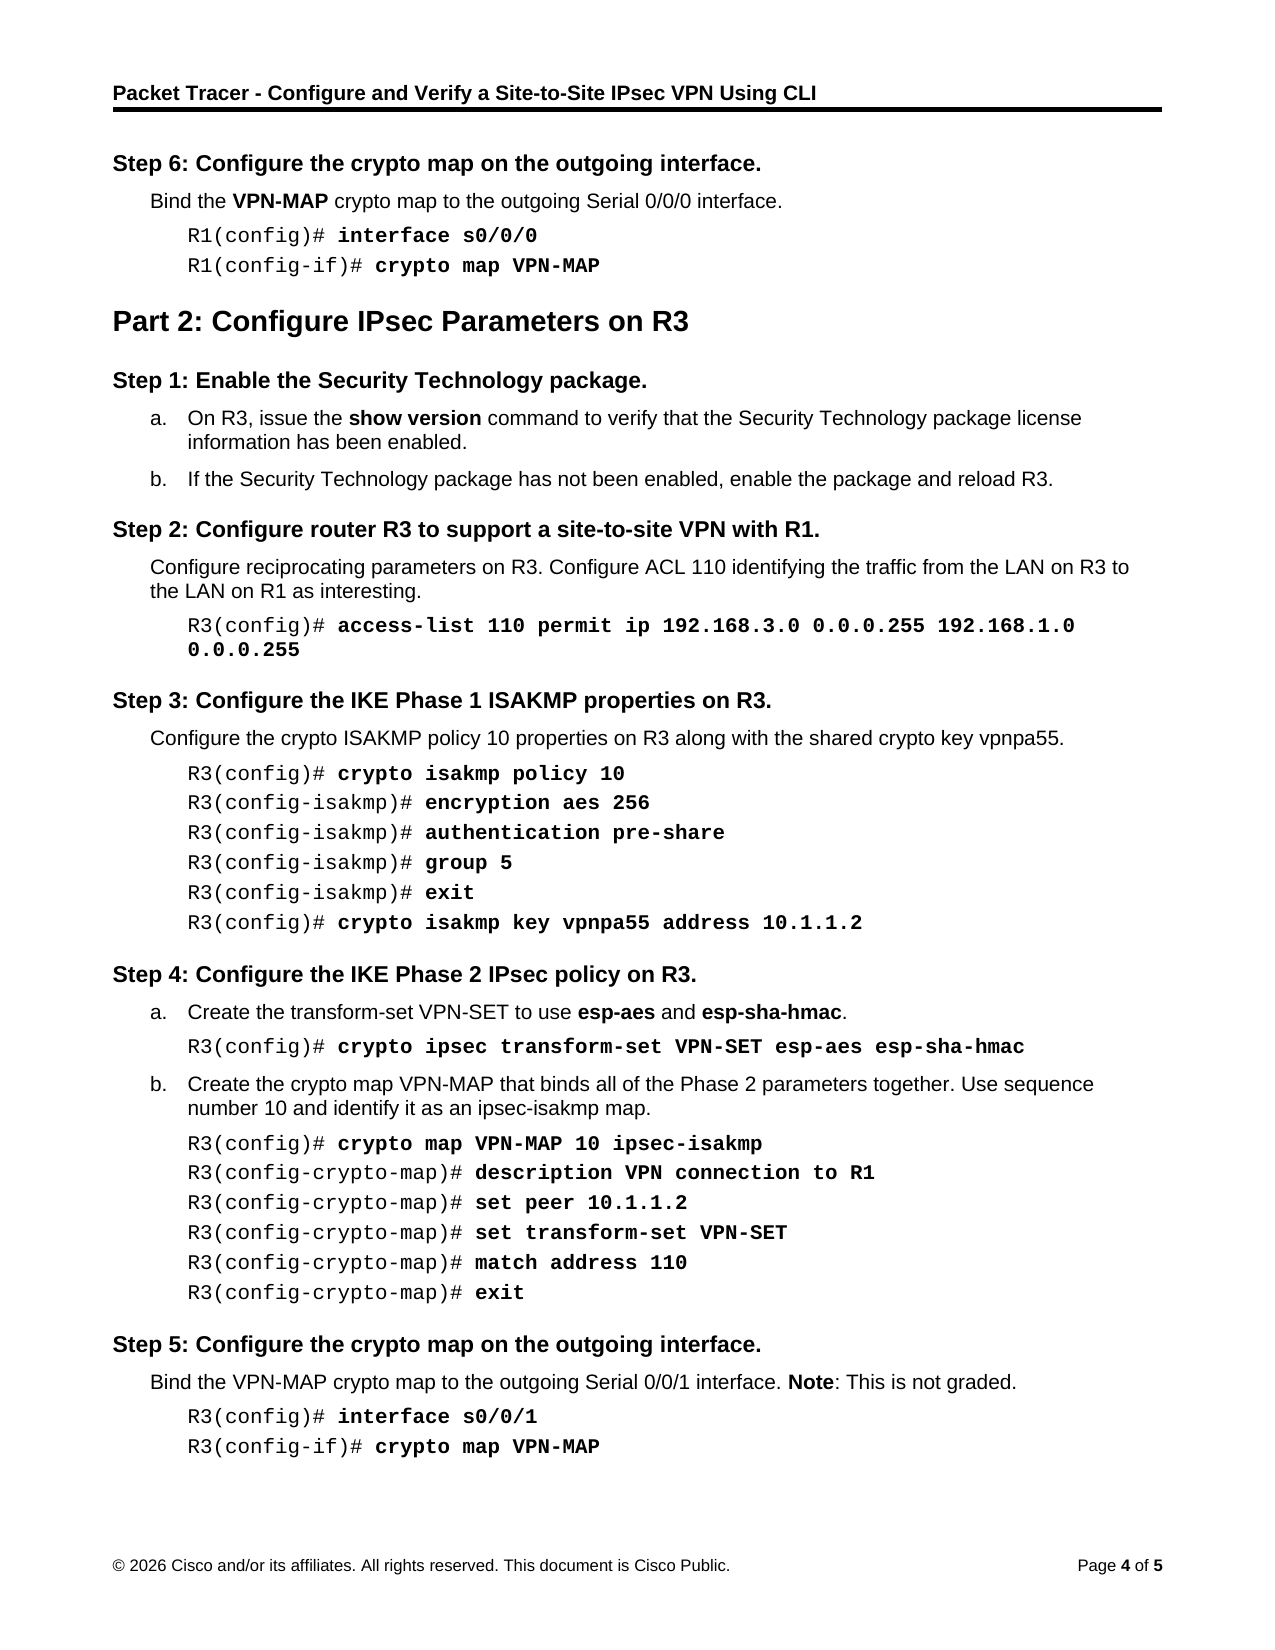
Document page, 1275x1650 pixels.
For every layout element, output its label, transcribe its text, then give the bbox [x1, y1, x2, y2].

text Configure the crypto map on the outgoing interface. [112, 1331, 1162, 1357]
text R3(config-isakmp)# encryption aes 256 [187, 792, 1162, 816]
text R3(config-crypto-map)# match address 110 [187, 1252, 1162, 1276]
text Configure reciprocating parameters on R3. Configure ACL 110 identifying the traffic from the LAN on R3 to the LAN on R1 as interesting. [150, 554, 1162, 602]
text R3(config)# crypto ipsec transform-set VPN-SET esp-aes esp-sha-hmac [187, 1036, 1162, 1059]
text On R3, issue the show version command to verify that the Security Technology package license information has been enabled. [150, 406, 1162, 454]
text R1(config)# interface s0/0/0 [187, 225, 1162, 249]
text R3(config-crypto-map)# description VPN connection to R1 [187, 1162, 1162, 1186]
text If the Security Technology package has not been enabled, enable the package and reload R3. [150, 467, 1162, 491]
text Bind the VPN-MAP crypto map to the outgoing Serial 0/0/1 interface. Note: This is not graded. [150, 1369, 1162, 1393]
text Create the transform-set VPN-SET to use esp-aes and esp-sha-hmac. [150, 999, 1162, 1023]
text R3(config-crypto-map)# exit [187, 1282, 1162, 1306]
text Configure the crypto ISAKMP policy 10 properties on R3 along with the shared crypto key vpnpa55. [150, 726, 1162, 750]
text R3(config-if)# crypto map VPN-MAP [187, 1436, 1162, 1459]
text Enable the Security Technology package. [112, 367, 1162, 394]
text Configure IPsec Parameters on R3 [112, 304, 1162, 337]
text R1(config-if)# crypto map VPN-MAP [187, 255, 1162, 279]
text Configure the crypto map on the outgoing interface. [112, 150, 1162, 176]
text R3(config)# crypto isakmp key vpnpa55 address 10.1.1.2 [187, 912, 1162, 936]
text Create the crypto map VPN-MAP that binds all of the Phase 2 parameters together. Use sequence number 10 and identify it as an ipsec-isakmp map. [150, 1072, 1162, 1120]
text R3(config-isakmp)# group 5 [187, 852, 1162, 876]
text R3(config-isakmp)# exit [187, 882, 1162, 906]
text Configure the IKE Phase 2 IPsec policy on R3. [112, 961, 1162, 987]
text R3(config-crypto-map)# set peer 10.1.1.2 [187, 1192, 1162, 1216]
text Bind the VPN-MAP crypto map to the outgoing Serial 0/0/0 interface. [150, 189, 1162, 213]
text R3(config-isakmp)# authentication pre-share [187, 822, 1162, 846]
text R3(config-crypto-map)# set transform-set VPN-SET [187, 1222, 1162, 1246]
text Configure router R3 to support a site-to-site VPN with R1. [112, 516, 1162, 542]
text R3(config)# crypto map VPN-MAP 10 ipsec-isakmp [187, 1132, 1162, 1156]
text R3(config)# interface s0/0/1 [187, 1406, 1162, 1429]
text R3(config)# crypto isakmp policy 10 [187, 762, 1162, 786]
text R3(config)# access-list 110 permit ip 192.168.3.0 0.0.0.255 192.168.1.0 0.0.0.255 [187, 615, 1162, 662]
text Configure the IKE Phase 1 ISAKMP properties on R3. [112, 687, 1162, 713]
